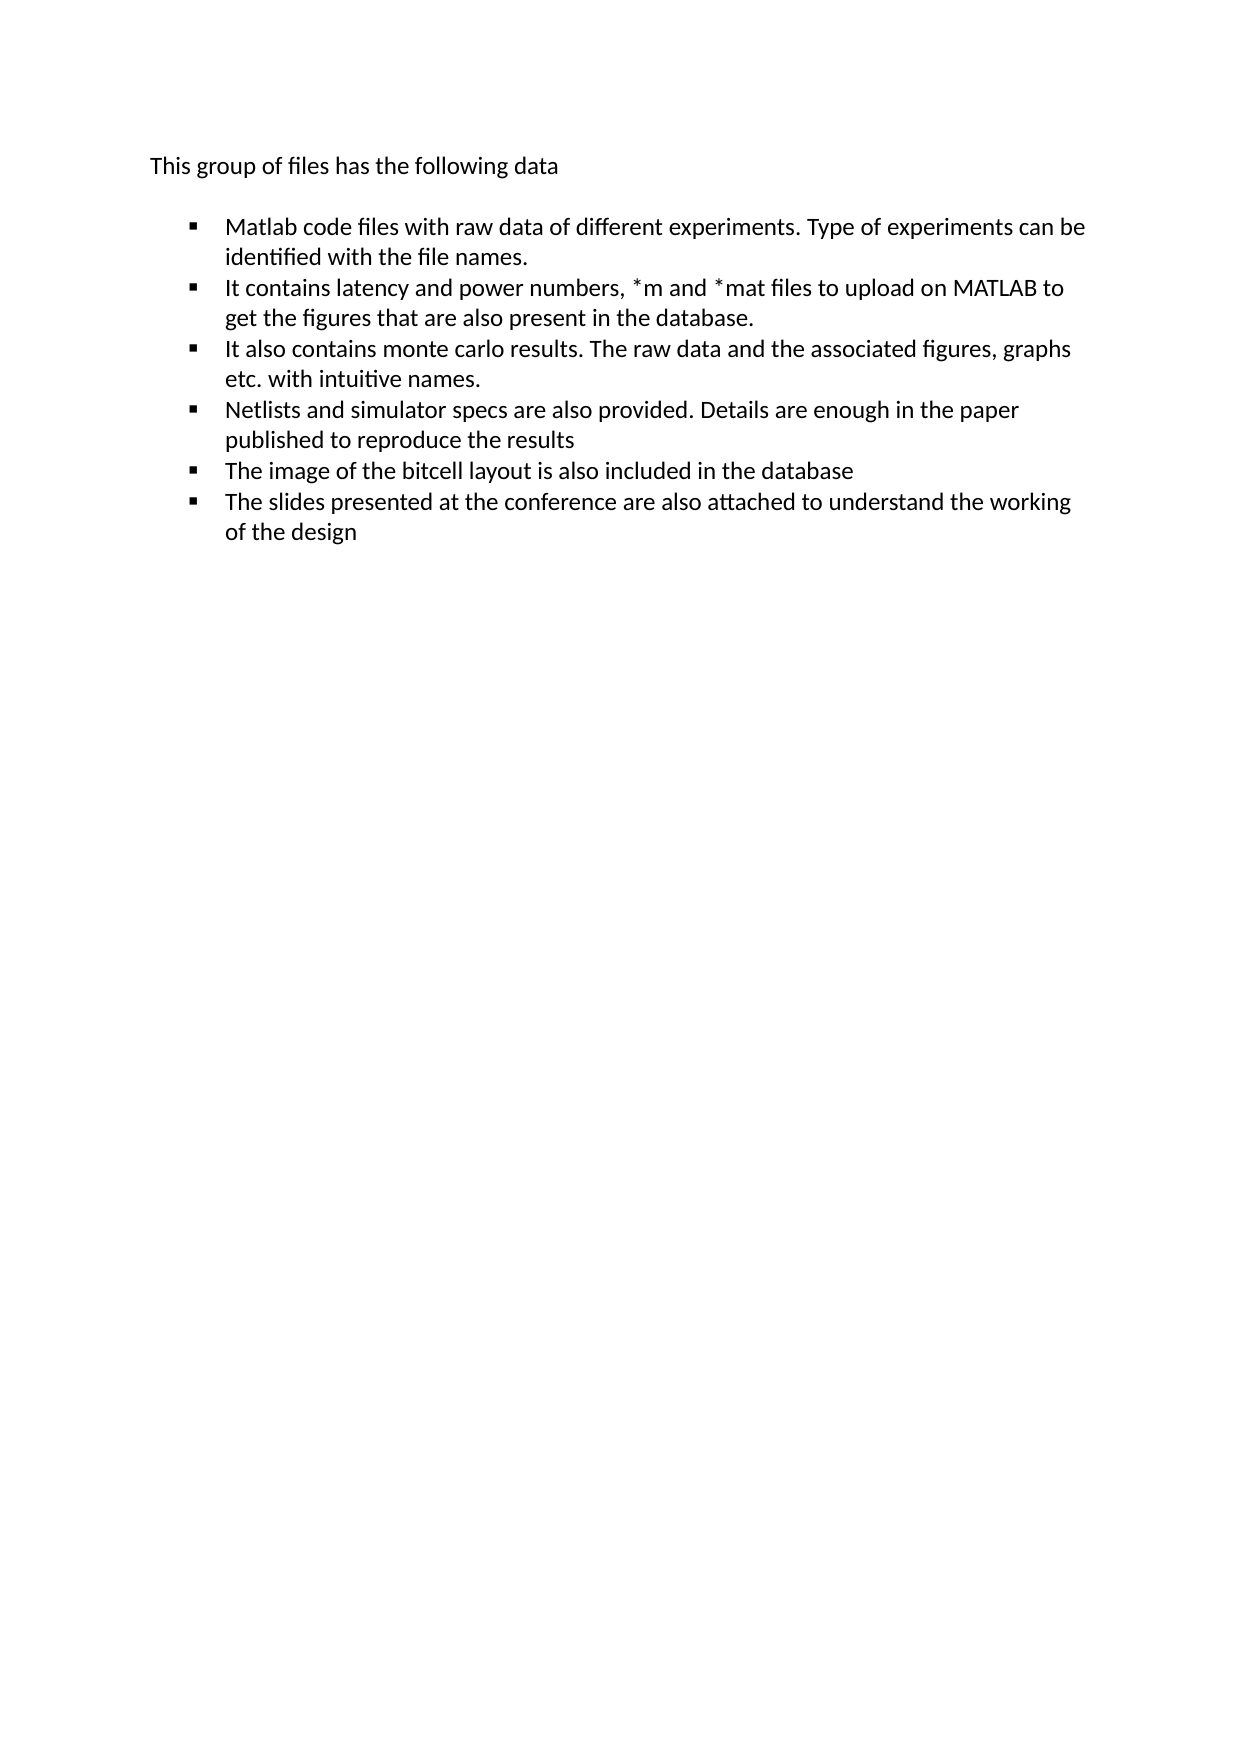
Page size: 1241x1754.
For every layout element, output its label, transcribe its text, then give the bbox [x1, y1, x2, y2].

text This group of files has the following data [150, 150, 1090, 181]
list Matlab code files with raw data of different experiments. Type of experiments can be identified with the file names. [187, 211, 1090, 272]
list The slides presented at the conference are also attached to understand the working of the design [187, 486, 1090, 547]
list It contains latency and power numbers, *m and *mat files to upload on MATLAB to get the figures that are also present in the database. [187, 272, 1090, 333]
list Netlists and simulator specs are also provided. Details are enough in the paper published to reproduce the results [187, 394, 1090, 455]
list It also contains monte carlo results. The raw data and the associated figures, graphs etc. with intuitive names. [187, 333, 1090, 394]
list The image of the bitcell layout is also included in the database [187, 455, 1090, 486]
